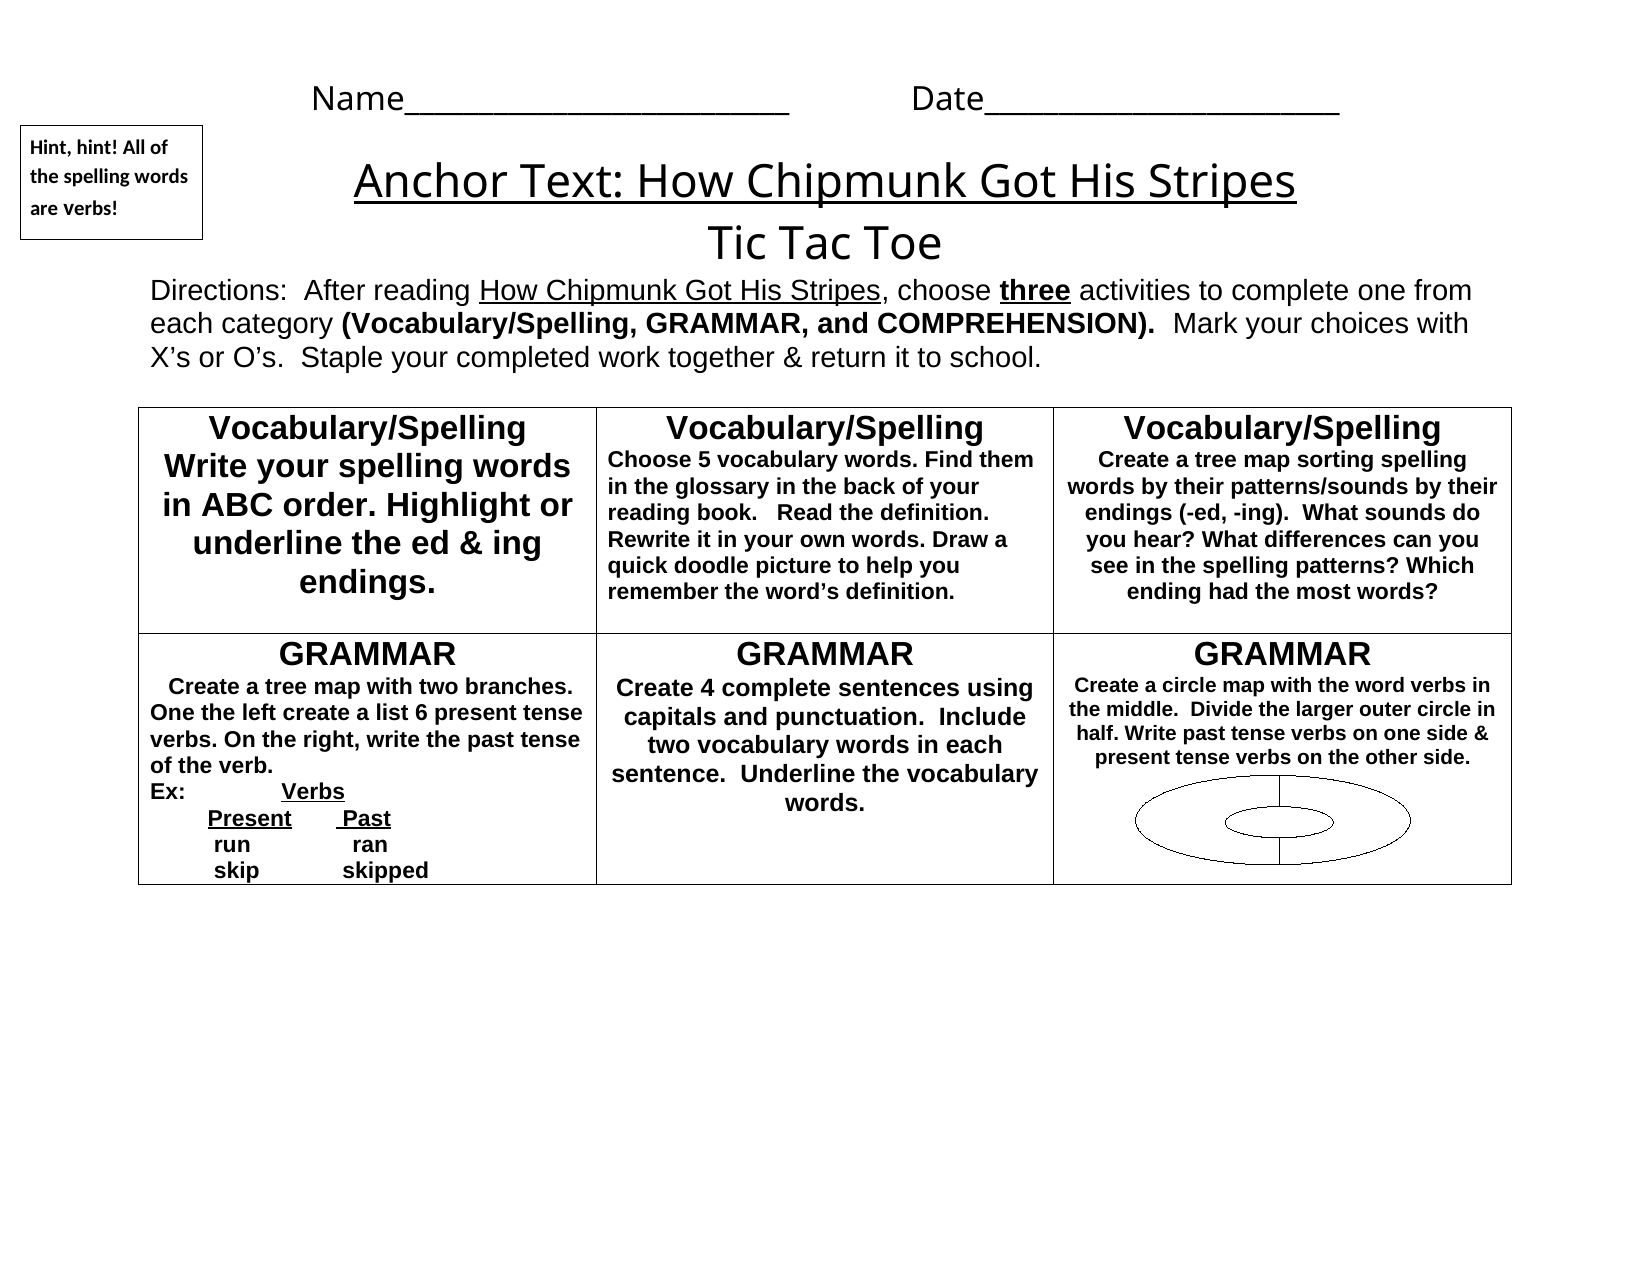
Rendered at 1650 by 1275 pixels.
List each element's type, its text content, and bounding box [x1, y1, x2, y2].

text Directions: After reading How Chipmunk Got His Stripes, choose three activities to complete one from each category (Vocabulary/Spelling, GRAMMAR, and COMPREHENSION). Mark your choices with X’s or O’s. Staple your completed work together & return it to school. [150, 273, 1500, 373]
table_cell GRAMMAR Create 4 complete sentences using capitals and punctuation. Include two vocabulary words in each sentence. Underline the vocabulary words. [597, 634, 1053, 884]
table_cell GRAMMAR Create a circle map with the word verbs in the middle. Divide the larger outer circle in half. Write past tense verbs on one side & present tense verbs on the other side. Verbs [1054, 634, 1511, 884]
text Tic Tac Toe [150, 210, 1500, 273]
table_header Vocabulary/Spelling Choose 5 vocabulary words. Find them in the glossary in the back of your reading book. Read the definition. Rewrite it in your own words. Draw a quick doodle picture to help you remember the word’s definition. [597, 408, 1053, 633]
table_cell GRAMMAR Create a tree map with two branches. One the left create a list 6 present tense verbs. On the right, write the past tense of the verb. Ex: Verbs Present Past run ran skip skipped [139, 634, 596, 884]
text Name__________________________ Date________________________ [150, 75, 1500, 120]
table_header Vocabulary/Spelling Write your spelling words in ABC order. Highlight or underline the ed & ing endings. [139, 408, 596, 633]
text Anchor Text: How Chipmunk Got His Stripes [203, 148, 1500, 210]
table_header Vocabulary/Spelling Create a tree map sorting spelling words by their patterns/sounds by their endings (-ed, -ing). What sounds do you hear? What differences can you see in the spelling patterns? Which ending had the most words? [1054, 408, 1511, 633]
